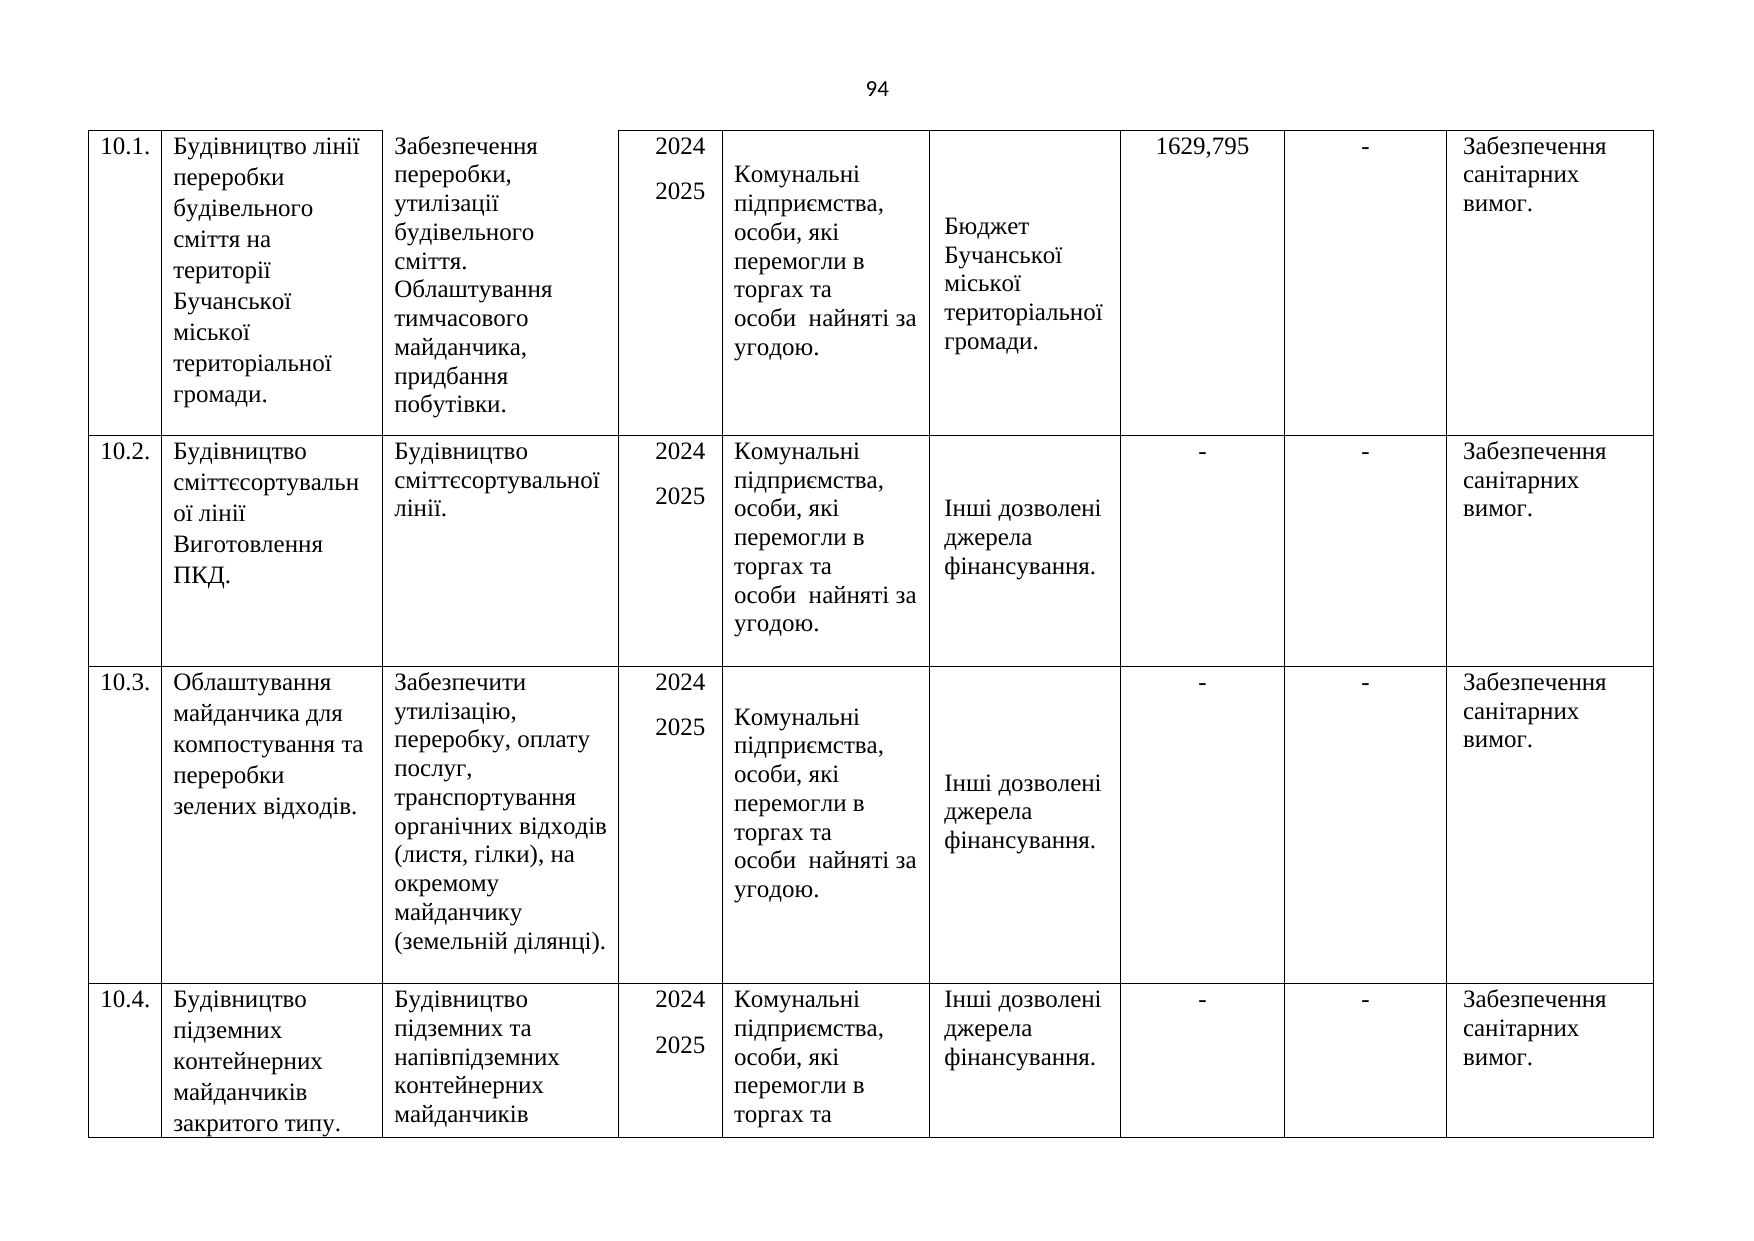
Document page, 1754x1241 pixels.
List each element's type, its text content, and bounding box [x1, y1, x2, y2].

table_cell 2024 2025 [619, 984, 722, 1137]
table_cell - [1121, 436, 1284, 666]
table_cell Забезпечити утилізацію, переробку, оплату послуг, транспортування органічних відходів (листя, гілки), на окремому майданчику (земельній ділянці). [383, 667, 618, 983]
table_cell Інші дозволені джерела фінансування. [930, 667, 1120, 983]
table_cell Будівництво лінії переробки будівельного сміття на території Бучанської міської територіальної громади. [162, 131, 382, 435]
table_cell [723, 984, 929, 1137]
table_cell 2024 2025 [619, 436, 722, 666]
table_cell - [1285, 436, 1446, 666]
table_cell Облаштування майданчика для компостування та переробки зелених відходів. [162, 667, 382, 983]
table_cell 10.2. [89, 436, 161, 666]
table_cell 1629,795 [1121, 131, 1284, 435]
table_cell Будівництво сміттєсортувальної лінії. [383, 436, 618, 666]
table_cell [383, 984, 618, 1137]
table_cell - [1121, 667, 1284, 983]
table_cell 10.4. [89, 984, 161, 1137]
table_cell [930, 131, 1120, 435]
table_cell Будівництво сміттєсортувальної лінії Виготовлення ПКД. [162, 436, 382, 666]
table_cell Забезпечення санітарних вимог. [1447, 436, 1653, 666]
table_cell - [1121, 984, 1284, 1137]
table_cell 2024 2025 [619, 131, 722, 435]
table_cell 10.1. [89, 131, 161, 435]
table_cell 2024 2025 [619, 667, 722, 983]
table_cell Комунальні підприємства, особи, які перемогли в торгах та особи найняті за угодою. [723, 436, 929, 666]
table_cell Комунальні підприємства, особи, які перемогли в торгах та особи найняті за угодою. [723, 667, 929, 983]
table_cell Забезпечення санітарних вимог. [1447, 667, 1653, 983]
table_cell Забезпечення санітарних вимог. [1447, 131, 1653, 435]
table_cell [162, 984, 382, 1137]
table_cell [723, 131, 929, 435]
table_cell - [1285, 984, 1446, 1137]
table_cell 10.3. [89, 667, 161, 983]
table_cell Інші дозволені джерела фінансування. [930, 436, 1120, 666]
table_cell - [1285, 667, 1446, 983]
table_cell Забезпечення переробки, утилізації будівельного сміття. Облаштування тимчасового майданчика, придбання побутівки. [383, 130, 618, 435]
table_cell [930, 984, 1120, 1137]
table_cell - [1285, 131, 1446, 435]
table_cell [1447, 984, 1653, 1137]
